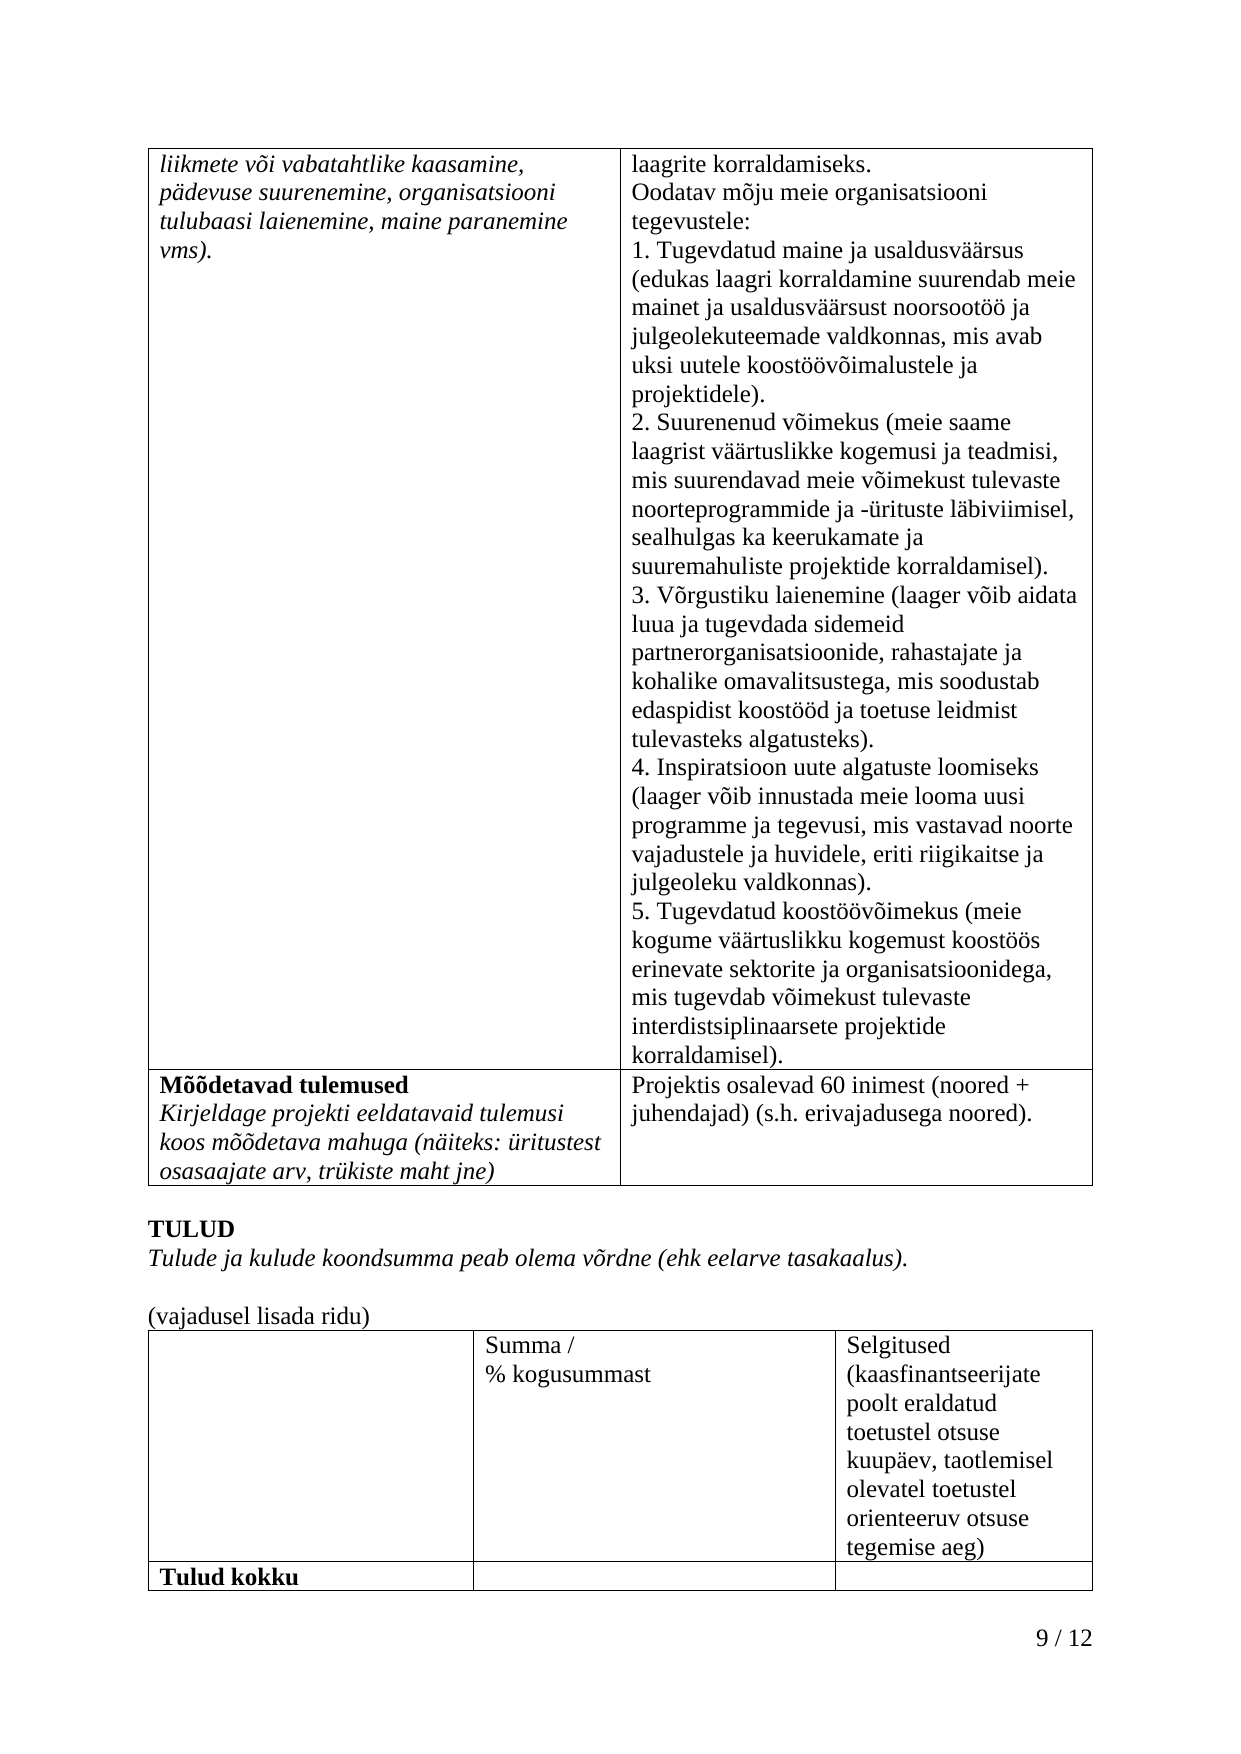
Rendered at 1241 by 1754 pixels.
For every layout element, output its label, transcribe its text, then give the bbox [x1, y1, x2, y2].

table_header [149, 1331, 473, 1561]
table_header Selgitused (kaasfinantseerijate poolt eraldatud toetustel otsuse kuupäev, taotlemisel olevatel toetustel orienteeruv otsuse tegemise aeg) [836, 1331, 1092, 1561]
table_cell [621, 149, 1092, 1069]
table_header Summa / % kogusummast [474, 1331, 835, 1561]
table_cell Tulud kokku [149, 1562, 473, 1590]
text TULUD [148, 1214, 1093, 1243]
table_cell Projektis osalevad 60 inimest (noored + juhendajad) (s.h. erivajadusega noored). [621, 1070, 1092, 1185]
table_cell [836, 1562, 1092, 1590]
table_cell Mõõdetavad tulemused Kirjeldage projekti eeldatavaid tulemusi koos mõõdetava mahuga (näiteks: üritustest osasaajate arv, trükiste maht jne) [149, 1070, 620, 1185]
text Tulude ja kulude koondsumma peab olema võrdne (ehk eelarve tasakaalus). [148, 1243, 1093, 1272]
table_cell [149, 149, 620, 1069]
table_cell [474, 1562, 835, 1590]
text (vajadusel lisada ridu) [148, 1301, 1093, 1329]
